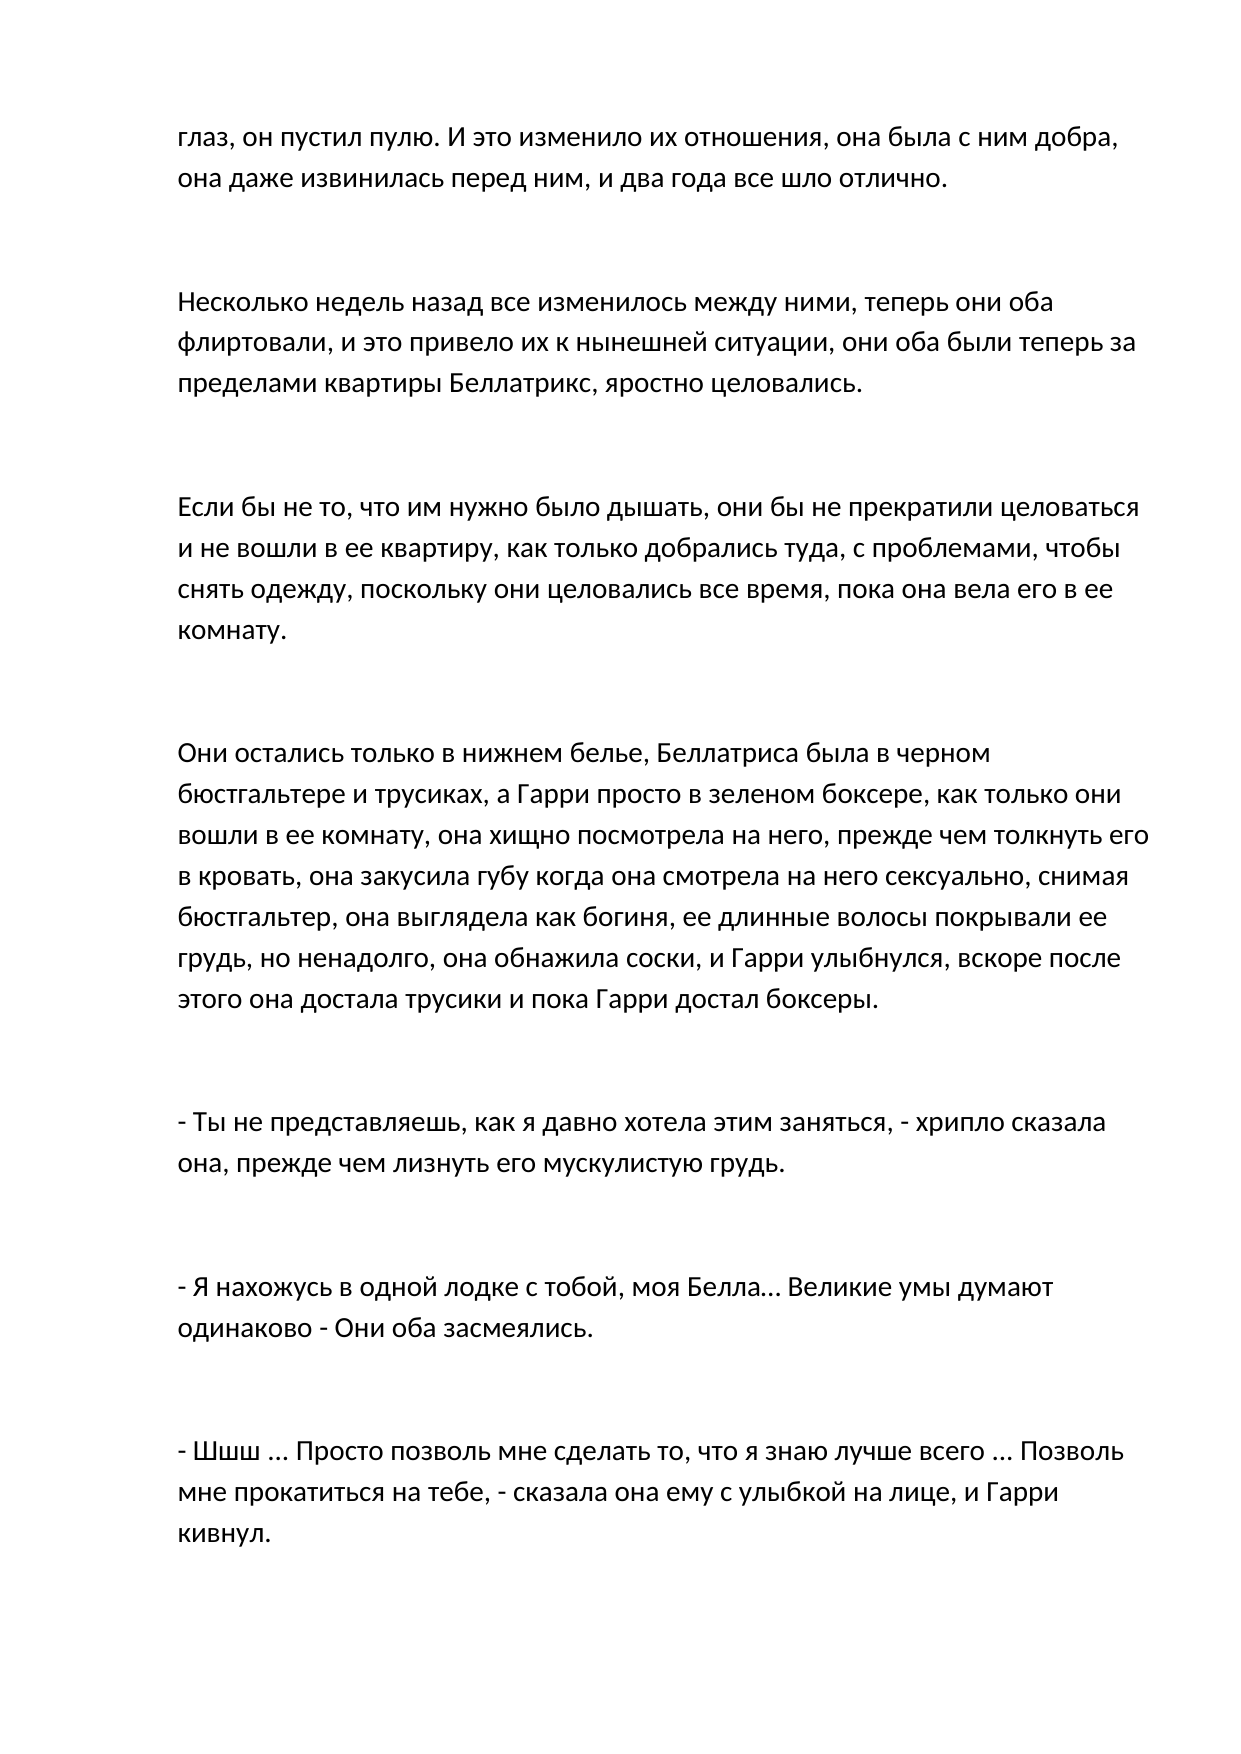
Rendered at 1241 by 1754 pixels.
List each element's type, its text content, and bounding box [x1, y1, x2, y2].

text Несколько недель назад все изменилось между ними, теперь они оба флиртовали, и это привело их к нынешней ситуации, они оба были теперь за пределами квартиры Беллатрикс, яростно целовались. [177, 283, 1152, 400]
text - Шшш ... Просто позволь мне сделать то, что я знаю лучше всего ... Позволь мне прокатиться на тебе, - сказала она ему с улыбкой на лице, и Гарри кивнул. [177, 1432, 1152, 1550]
text Они остались только в нижнем белье, Беллатриса была в черном бюстгальтере и трусиках, а Гарри просто в зеленом боксере, как только они вошли в ее комнату, она хищно посмотрела на него, прежде чем толкнуть его в кровать, она закусила губу когда она смотрела на него сексуально, снимая бюстгальтер, она выглядела как богиня, ее длинные волосы покрывали ее грудь, но ненадолго, она обнажила соски, и Гарри улыбнулся, вскоре после этого она достала трусики и пока Гарри достал боксеры. [177, 734, 1152, 1016]
text Если бы не то, что им нужно было дышать, они бы не прекратили целоваться и не вошли в ее квартиру, как только добрались туда, с проблемами, чтобы снять одежду, поскольку они целовались все время, пока она вела его в ее комнату. [177, 488, 1152, 646]
text - Ты не представляешь, как я давно хотела этим заняться, - хрипло сказала она, прежде чем лизнуть его мускулистую грудь. [177, 1103, 1152, 1180]
text - Я нахожусь в одной лодке с тобой, моя Белла… Великие умы думают одинаково - Они оба засмеялись. [177, 1268, 1152, 1344]
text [177, 118, 1152, 195]
